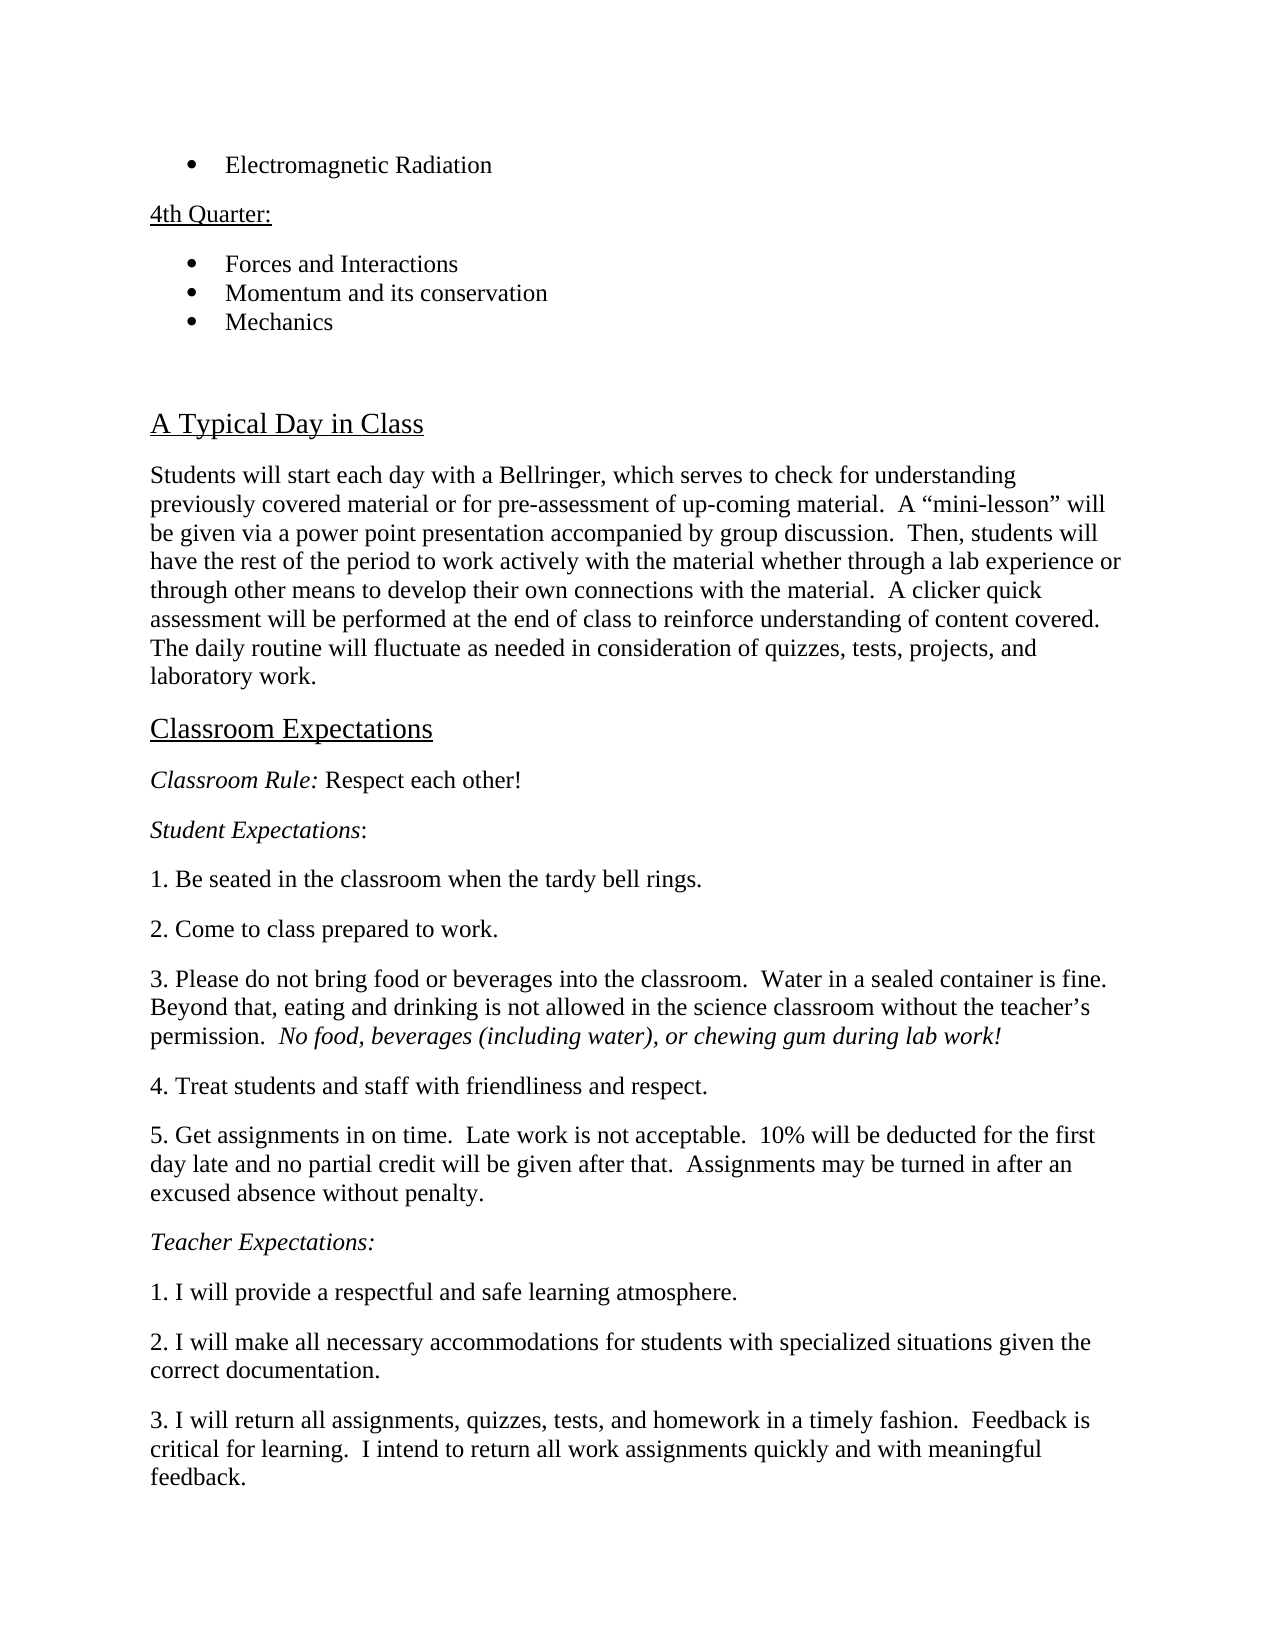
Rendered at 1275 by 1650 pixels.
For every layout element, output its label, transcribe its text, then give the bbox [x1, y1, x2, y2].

text A Typical Day in Class [150, 406, 1125, 439]
text Classroom Expectations [150, 711, 1125, 744]
list Forces and Interactions [187, 249, 1125, 278]
text 2. I will make all necessary accommodations for students with specialized situations given the correct documentation. [150, 1327, 1125, 1384]
text Student Expectations: [150, 815, 1125, 844]
text 2. Come to class prepared to work. [150, 914, 1125, 943]
list Electromagnetic Radiation [187, 150, 1125, 179]
text 1. I will provide a respectful and safe learning atmosphere. [150, 1277, 1125, 1306]
text Students will start each day with a Bellringer, which serves to check for understanding previously covered material or for pre-assessment of up-coming material. A “mini-lesson” will be given via a power point presentation accompanied by group discussion. Then, students will have the rest of the period to work actively with the material whether through a lab experience or through other means to develop their own connections with the material. A clicker quick assessment will be performed at the end of class to reinforce understanding of content covered. The daily routine will fluctuate as needed in consideration of quizzes, tests, projects, and laboratory work. [150, 460, 1125, 690]
list Mechanics [187, 307, 1125, 335]
text 3. I will return all assignments, quizzes, tests, and homework in a timely fashion. Feedback is critical for learning. I intend to return all work assignments quickly and with meaningful feedback. [150, 1405, 1125, 1491]
list Momentum and its conservation [187, 278, 1125, 307]
text 1. Be seated in the classroom when the tardy bell rings. [150, 864, 1125, 893]
text Classroom Rule: Respect each other! [150, 765, 1125, 794]
text 3. Please do not bring food or beverages into the classroom. Water in a sealed container is fine. Beyond that, eating and drinking is not allowed in the science classroom without the teacher’s permission. No food, beverages (including water), or chewing gum during lab work! [150, 964, 1125, 1050]
text 5. Get assignments in on time. Late work is not acceptable. 10% will be deducted for the first day late and no partial credit will be given after that. Assignments may be turned in after an excused absence without penalty. [150, 1120, 1125, 1207]
text 4th Quarter: [150, 199, 1125, 228]
text Teacher Expectations: [150, 1227, 1125, 1256]
text 4. Treat students and staff with friendliness and respect. [150, 1071, 1125, 1099]
